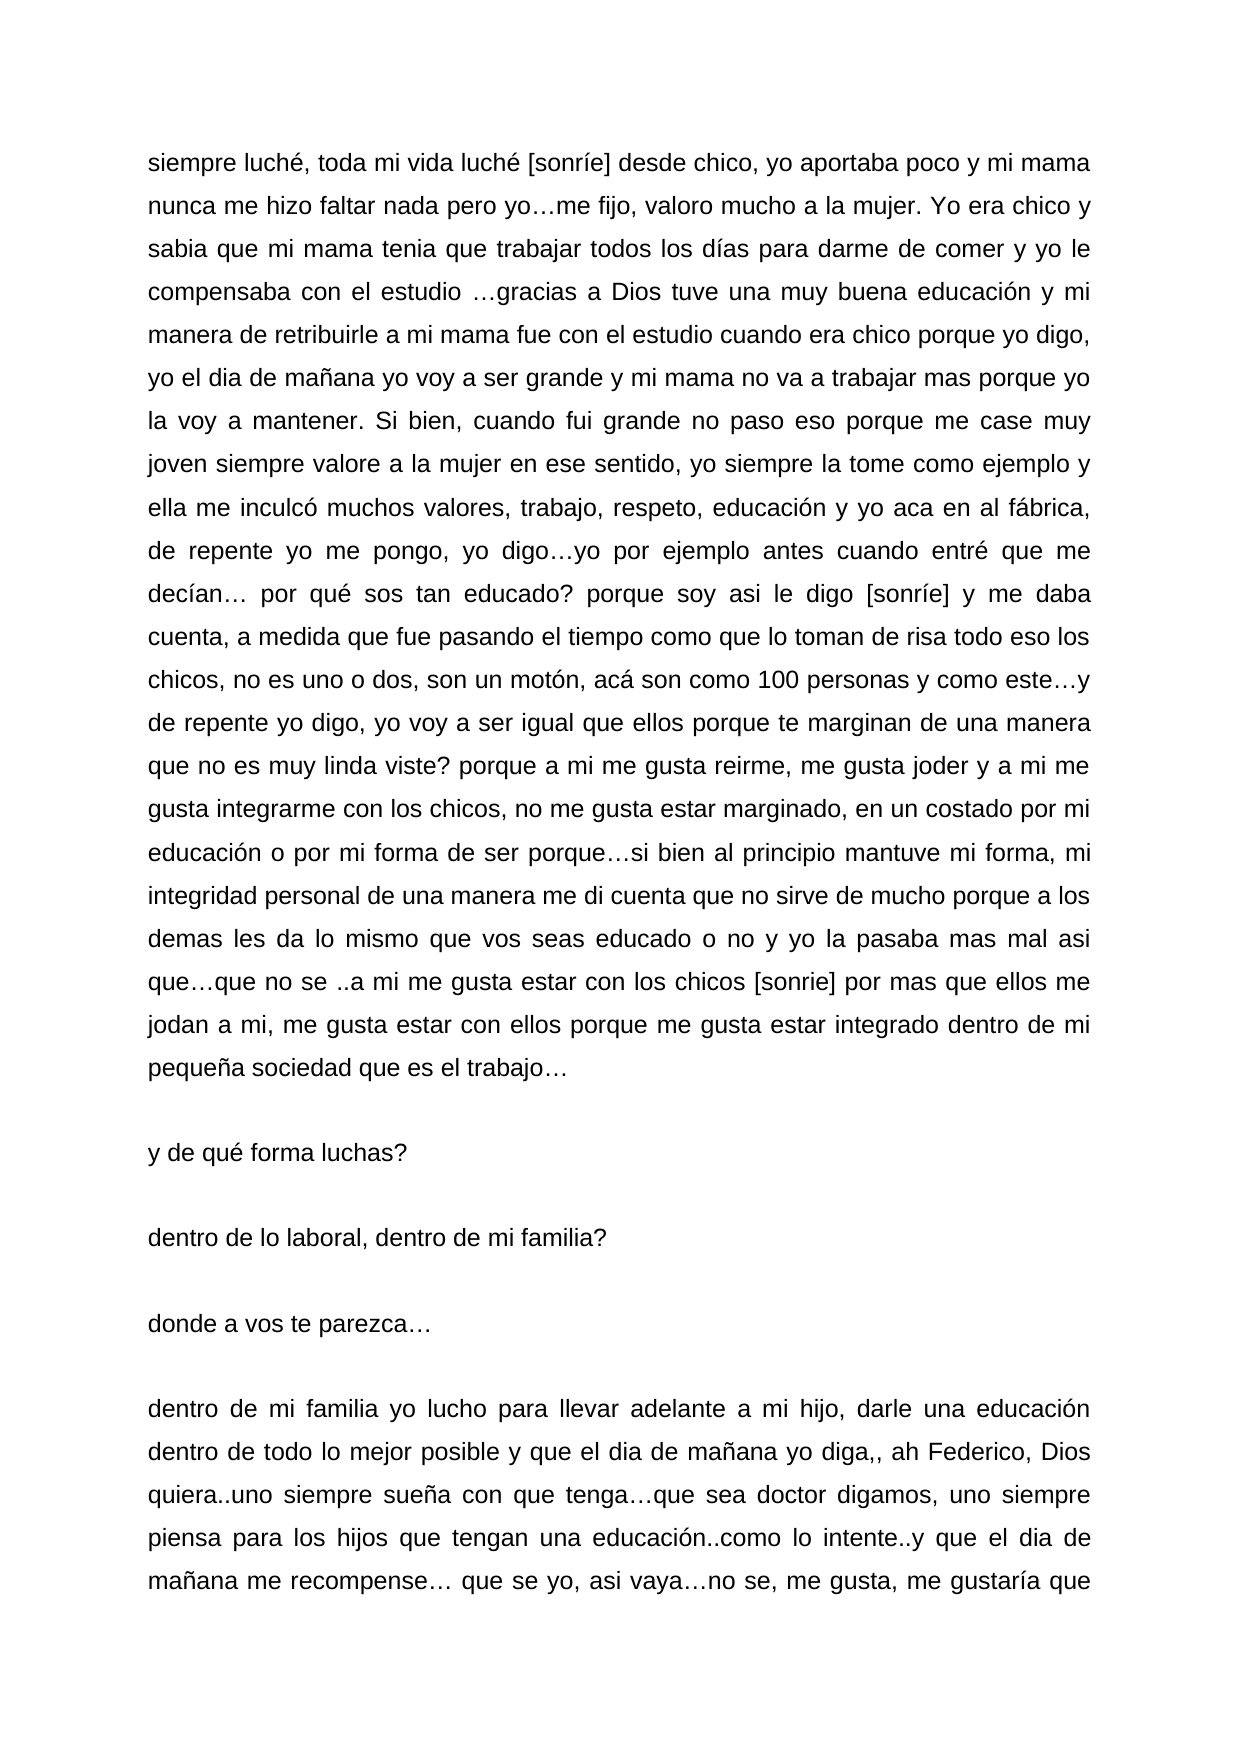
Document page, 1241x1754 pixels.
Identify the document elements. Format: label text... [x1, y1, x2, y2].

text donde a vos te parezca… [148, 1308, 1093, 1337]
text siempre luché, toda mi vida luché [sonríe] desde chico, yo aportaba poco y mi mama nunca me hizo faltar nada pero yo…me fijo, valoro mucho a la mujer. Yo era chico y sabia que mi mama tenia que trabajar todos los días para darme de comer y yo le compensaba con el estudio …gracias a Dios tuve una muy buena educación y mi manera de retribuirle a mi mama fue con el estudio cuando era chico porque yo digo, yo el dia de mañana yo voy a ser grande y mi mama no va a trabajar mas porque yo la voy a mantener. Si bien, cuando fui grande no paso eso porque me case muy joven siempre valore a la mujer en ese sentido, yo siempre la tome como ejemplo y ella me inculcó muchos valores, trabajo, respeto, educación y yo aca en al fábrica, de repente yo me pongo, yo digo…yo por ejemplo antes cuando entré que me decían… por qué sos tan educado? porque soy asi le digo [sonríe] y me daba cuenta, a medida que fue pasando el tiempo como que lo toman de risa todo eso los chicos, no es uno o dos, son un motón, acá son como 100 personas y como este…y de repente yo digo, yo voy a ser igual que ellos porque te marginan de una manera que no es muy linda viste? porque a mi me gusta reirme, me gusta joder y a mi me gusta integrarme con los chicos, no me gusta estar marginado, en un costado por mi educación o por mi forma de ser porque…si bien al principio mantuve mi forma, mi integridad personal de una manera me di cuenta que no sirve de mucho porque a los demas les da lo mismo que vos seas educado o no y yo la pasaba mas mal asi que…que no se ..a mi me gusta estar con los chicos [sonrie] por mas que ellos me jodan a mi, me gusta estar con ellos porque me gusta estar integrado dentro de mi pequeña sociedad que es el trabajo… [148, 148, 1093, 1082]
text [148, 1394, 1093, 1595]
text y de qué forma luchas? [148, 1138, 1093, 1167]
text dentro de lo laboral, dentro de mi familia? [148, 1223, 1093, 1252]
